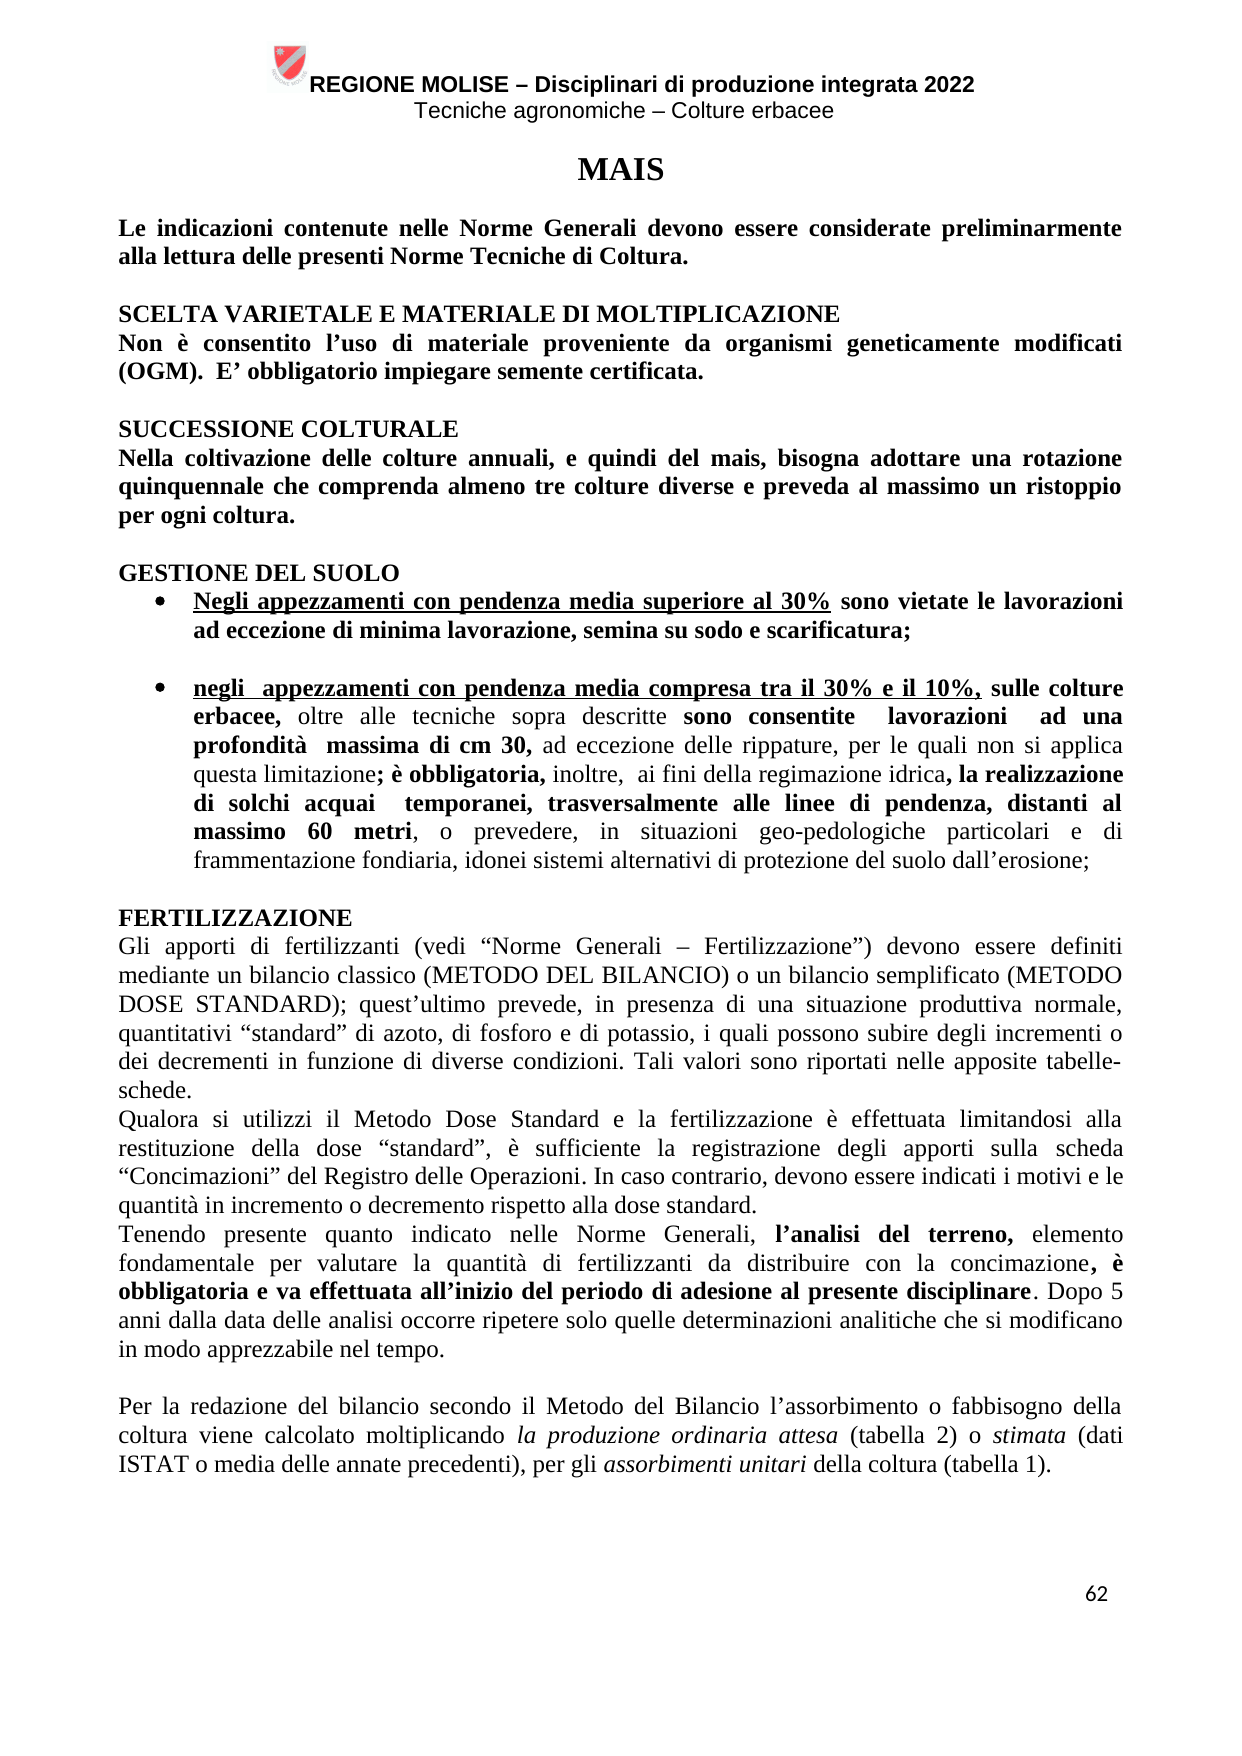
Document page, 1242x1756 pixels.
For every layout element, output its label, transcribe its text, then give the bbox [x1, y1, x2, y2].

text SCELTA VARIETALE E MATERIALE DI MOLTIPLICAZIONE [118, 299, 1123, 328]
text Le indicazioni contenute nelle Norme Generali devono essere considerate preliminarmente alla lettura delle presenti Norme Tecniche di Coltura. [118, 213, 1123, 270]
text FERTILIZZAZIONE [118, 903, 1123, 931]
text Non è consentito l’uso di materiale proveniente da organismi geneticamente modificati (OGM). E’ obbligatorio impiegare semente certificata. [118, 328, 1123, 385]
list negli appezzamenti con pendenza media compresa tra il 30% e il 10%, sulle colture erbacee, oltre alle tecniche sopra descritte sono consentite lavorazioni ad una profondità massima di cm 30, ad eccezione delle rippature, per le quali non si applica questa limitazione; è obbligatoria, inoltre, ai fini della regimazione idrica, la realizzazione di solchi acquai temporanei, trasversalmente alle linee di pendenza, distanti al massimo 60 metri, o prevedere, in situazioni geo-pedologiche particolari e di frammentazione fondiaria, idonei sistemi alternativi di protezione del suolo dall’erosione; [156, 673, 1123, 874]
text Qualora si utilizzi il Metodo Dose Standard e la fertilizzazione è effettuata limitandosi alla restituzione della dose “standard”, è sufficiente la registrazione degli apporti sulla scheda “Concimazioni” del Registro delle Operazioni. In caso contrario, devono essere indicati i motivi e le quantità in incremento o decremento rispetto alla dose standard. [118, 1104, 1123, 1219]
list Negli appezzamenti con pendenza media superiore al 30% sono vietate le lavorazioni ad eccezione di minima lavorazione, semina su sodo e scarificatura; [156, 586, 1123, 644]
text SUCCESSIONE COLTURALE [118, 414, 1123, 443]
text Nella coltivazione delle colture annuali, e quindi del mais, bisogna adottare una rotazione quinquennale che comprenda almeno tre colture diverse e preveda al massimo un ristoppio per ogni coltura. [118, 443, 1123, 529]
text MAIS [118, 149, 1123, 187]
text Tenendo presente quanto indicato nelle Norme Generali, l’analisi del terreno, elemento fondamentale per valutare la quantità di fertilizzanti da distribuire con la concimazione, è obbligatoria e va effettuata all’inizio del periodo di adesione al presente disciplinare. Dopo 5 anni dalla data delle analisi occorre ripetere solo quelle determinazioni analitiche che si modificano in modo apprezzabile nel tempo. [118, 1219, 1123, 1363]
text Gli apporti di fertilizzanti (vedi “Norme Generali – Fertilizzazione”) devono essere definiti mediante un bilancio classico (METODO DEL BILANCIO) o un bilancio semplificato (METODO DOSE STANDARD); quest’ultimo prevede, in presenza di una situazione produttiva normale, quantitativi “standard” di azoto, di fosforo e di potassio, i quali possono subire degli incrementi o dei decrementi in funzione di diverse condizioni. Tali valori sono riportati nelle apposite tabelle-schede. [118, 931, 1123, 1104]
text GESTIONE DEL SUOLO [118, 558, 1123, 586]
text Per la redazione del bilancio secondo il Metodo del Bilancio l’assorbimento o fabbisogno della coltura viene calcolato moltiplicando la produzione ordinaria attesa (tabella 2) o stimata (dati ISTAT o media delle annate precedenti), per gli assorbimenti unitari della coltura (tabella 1). [118, 1391, 1123, 1478]
